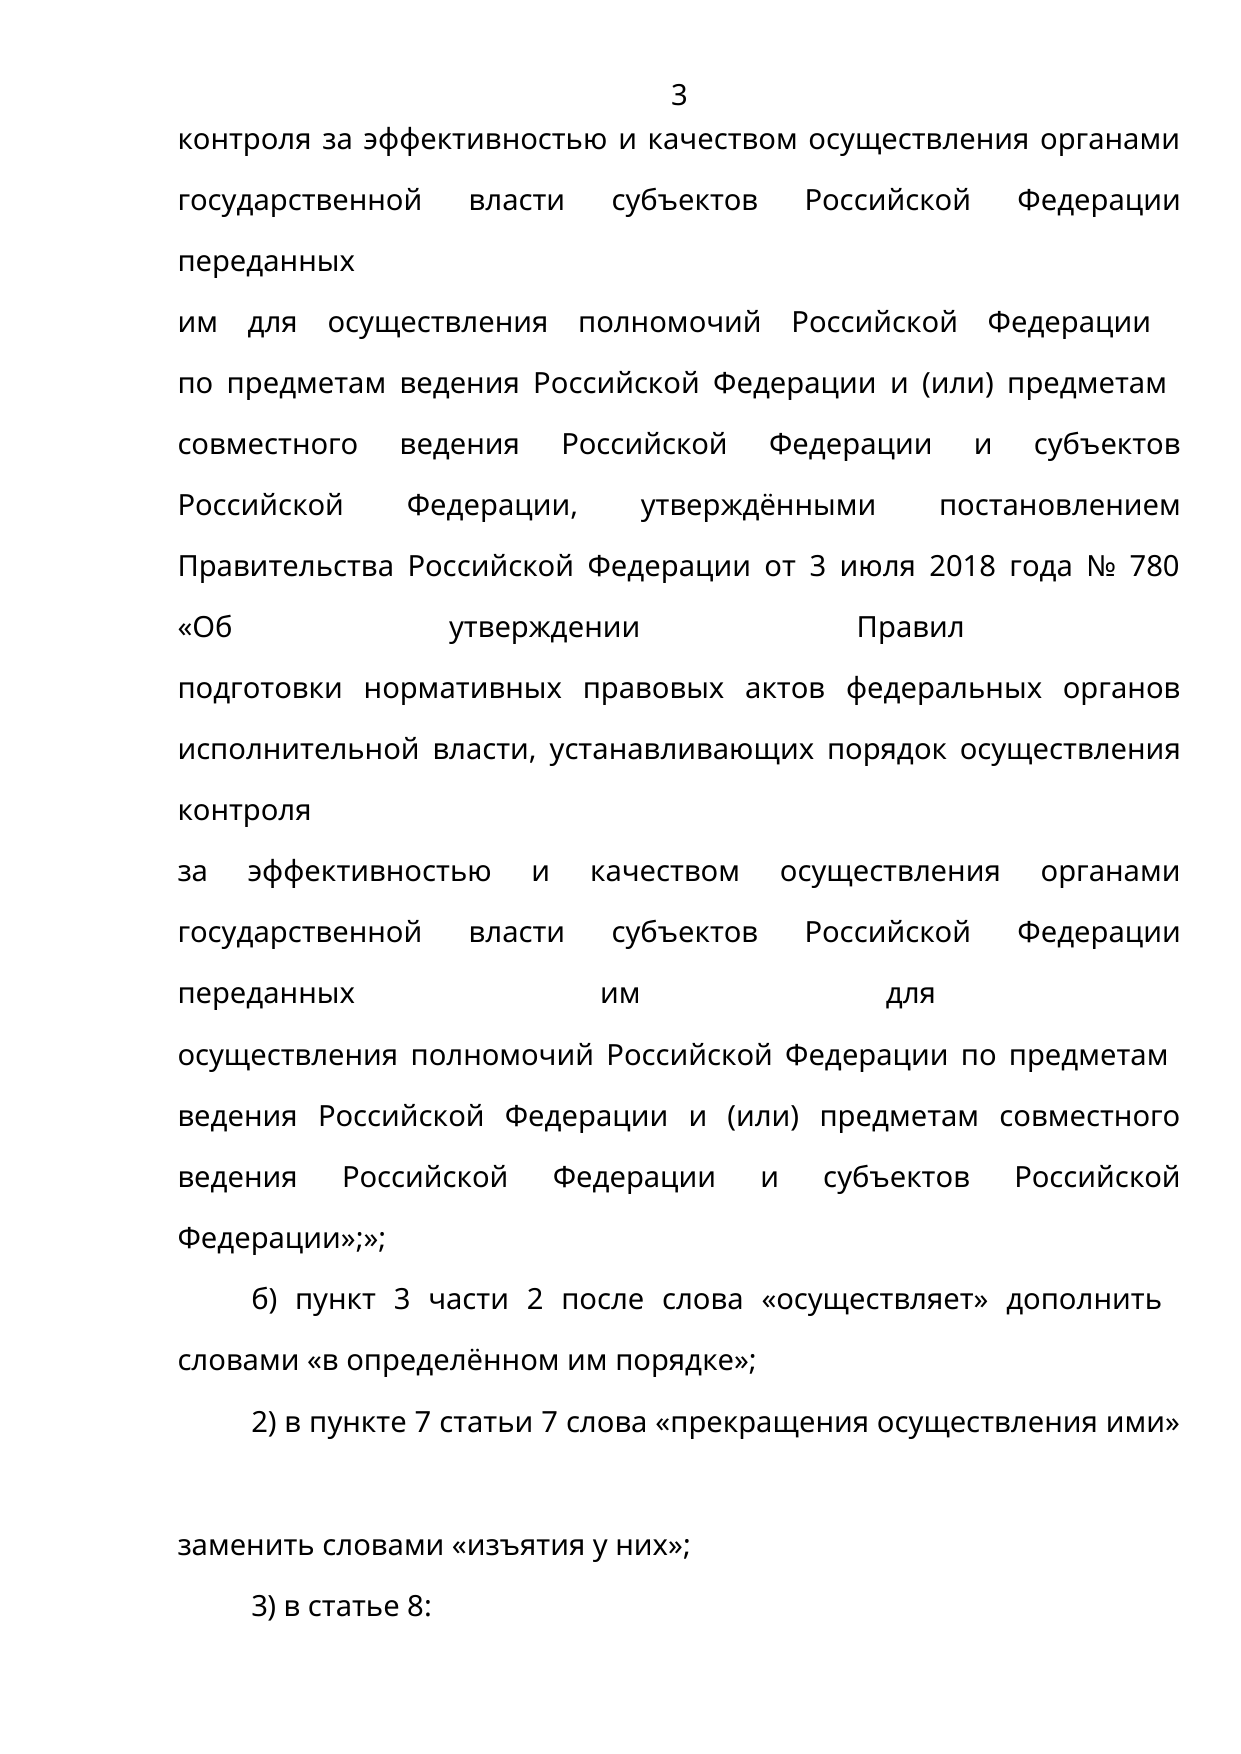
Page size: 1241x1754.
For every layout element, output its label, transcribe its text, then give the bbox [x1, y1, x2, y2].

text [177, 118, 1181, 1257]
text б) пункт 3 части 2 после слова «осуществляет» дополнить словами «в определённом им порядке»; [177, 1278, 1181, 1379]
text 2) в пункте 7 статьи 7 слова «прекращения осуществления ими» заменить словами «изъятия у них»; [177, 1401, 1181, 1563]
text 3) в статье 8: [177, 1585, 1181, 1625]
